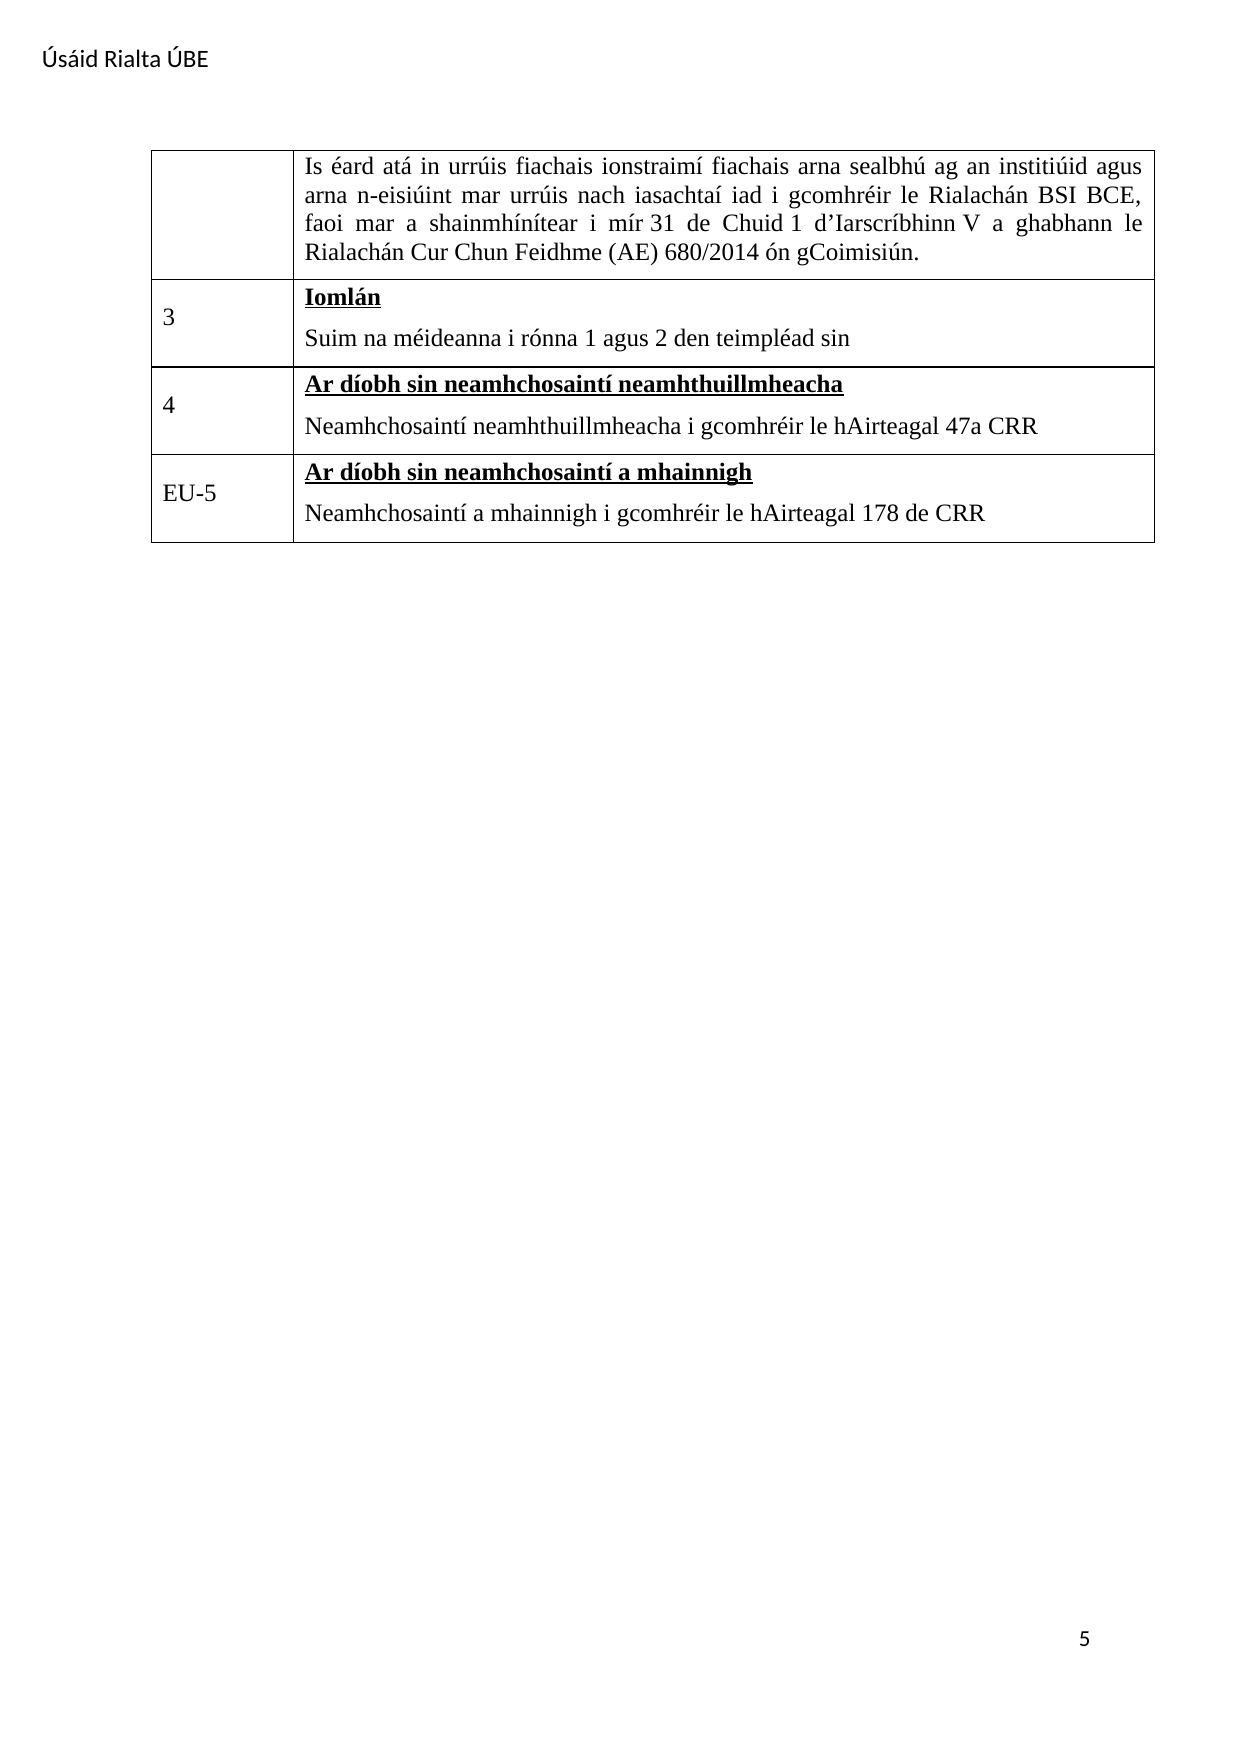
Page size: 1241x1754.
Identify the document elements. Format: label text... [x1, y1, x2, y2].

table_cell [294, 151, 1154, 278]
table_cell 2 [152, 151, 293, 278]
table_cell Ar díobh sin neamhchosaintí neamhthuillmheacha Neamhchosaintí neamhthuillmheacha i gcomhréir le hAirteagal 47a CRR [294, 368, 1154, 454]
table_cell EU-5 [152, 455, 293, 542]
table_cell Ar díobh sin neamhchosaintí a mhainnigh Neamhchosaintí a mhainnigh i gcomhréir le hAirteagal 178 de CRR [294, 455, 1154, 542]
table_cell Iomlán Suim na méideanna i rónna 1 agus 2 den teimpléad sin [294, 280, 1154, 366]
table_cell 4 [152, 368, 293, 454]
table_cell 3 [152, 280, 293, 366]
